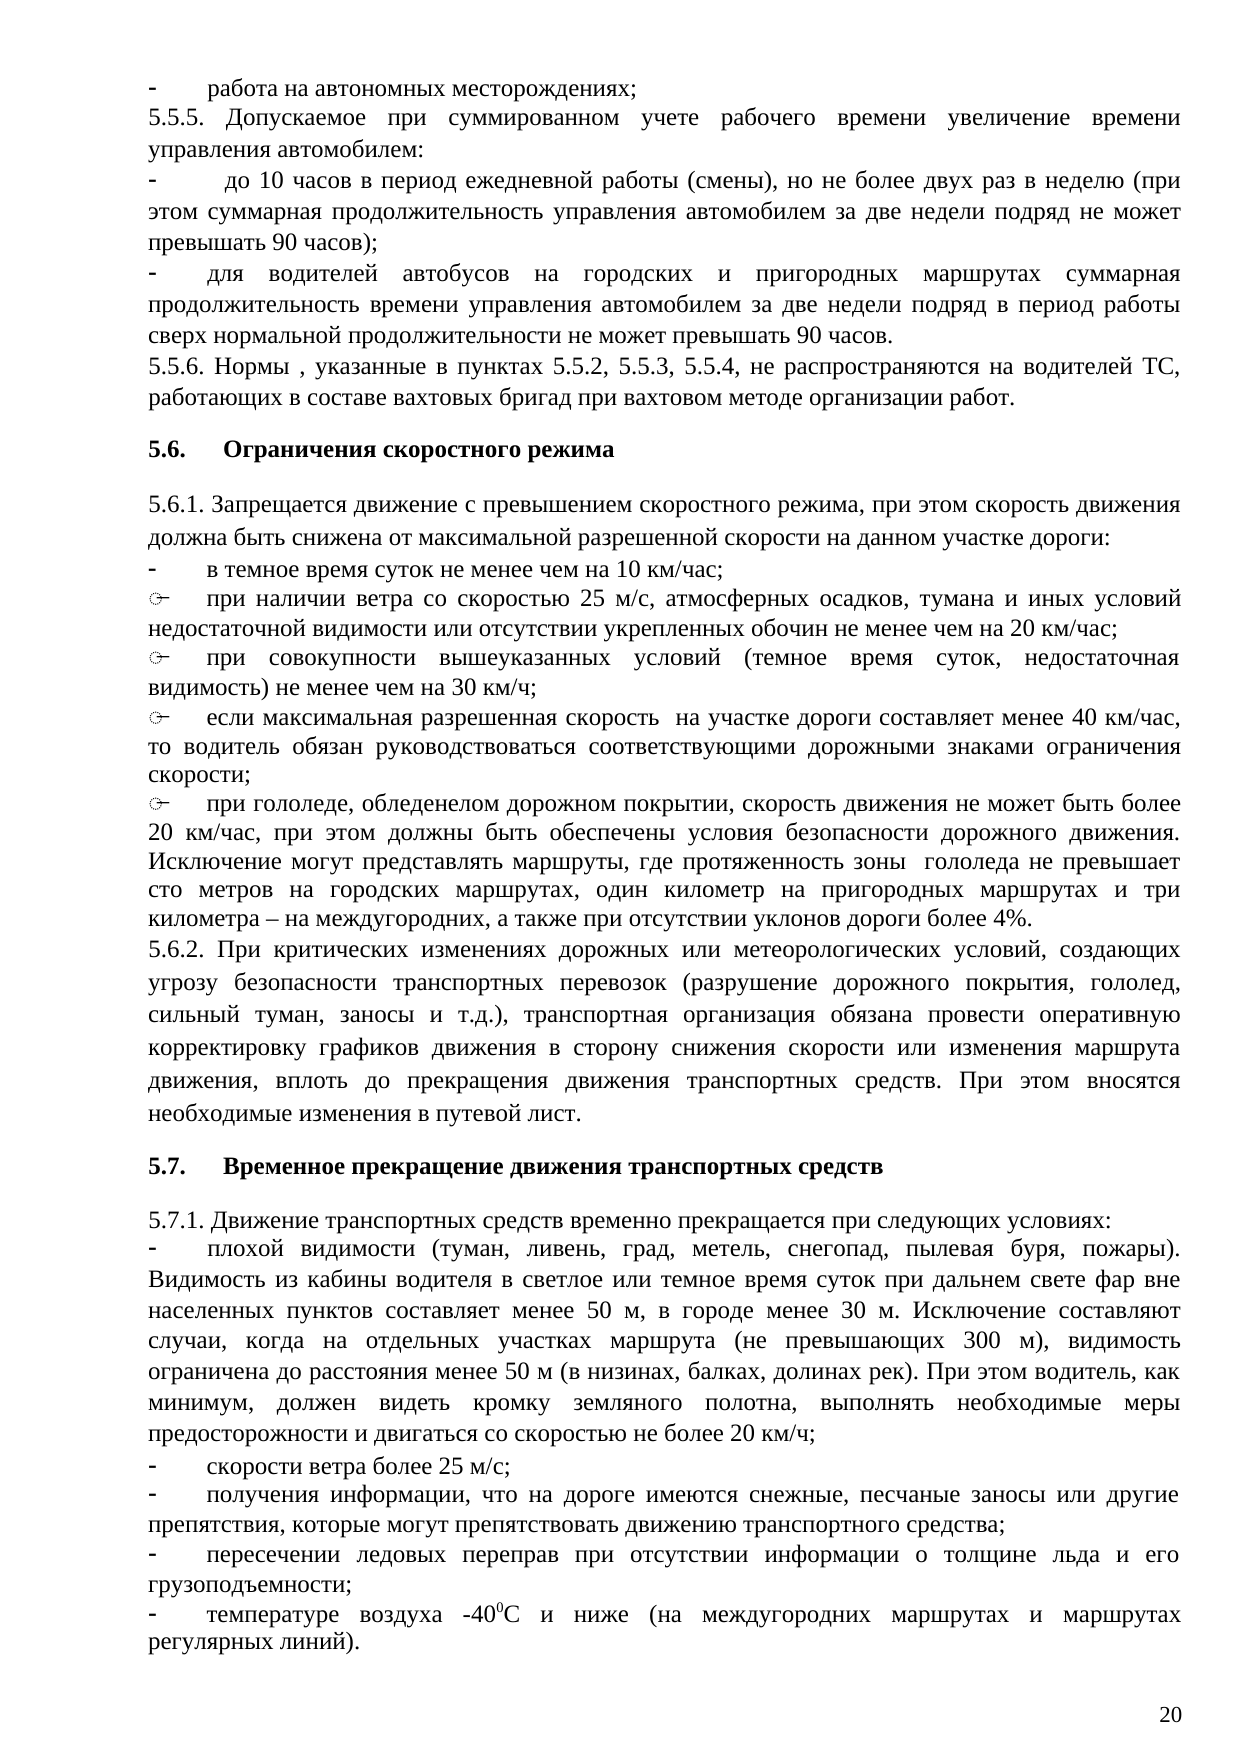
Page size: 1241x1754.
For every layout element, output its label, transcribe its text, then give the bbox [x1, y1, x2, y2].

list при наличии ветра со скоростью 25 м/с, атмосферных осадков, тумана и иных условий недостаточной видимости или отсутствии укрепленных обочин не менее чем на 20 км/час; [148, 583, 1182, 641]
list при совокупности вышеуказанных условий (темное время суток, недостаточная видимость) не менее чем на 30 км/ч; [148, 642, 1180, 701]
text 5.5.5. Допускаемое при суммированном учете рабочего времени увеличение времени управления автомобилем: [148, 102, 1182, 162]
list если максимальная разрешенная скорость на участке дороги составляет менее 40 км/час, то водитель обязан руководствоваться соответствующими дорожными знаками ограничения скорости; [148, 702, 1182, 788]
text 5.5.6. Нормы , указанные в пунктах 5.5.2, 5.5.3, 5.5.4, не распространяются на водителей ТС, работающих в составе вахтовых бригад при вахтовом методе организации работ. [148, 351, 1182, 411]
list температуре воздуха -400С и ниже (на междугородних маршрутах и маршрутах регулярных линий). [148, 1600, 1182, 1655]
list в темное время суток не менее чем на 10 км/час; [148, 554, 1182, 583]
list получения информации, что на дороге имеются снежные, песчаные заносы или другие препятствия, которые могут препятствовать движению транспортного средства; [148, 1479, 1180, 1538]
subtitle 5.6. Ограничения скоростного режима [148, 434, 1182, 463]
list пересечении ледовых переправ при отсутствии информации о толщине льда и его грузоподъемности; [148, 1539, 1180, 1597]
list до 10 часов в период ежедневной работы (смены), но не более двух раз в неделю (при этом суммарная продолжительность управления автомобилем за две недели подряд не может превышать 90 часов); [148, 165, 1182, 256]
text 5.6.1. Запрещается движение с превышением скоростного режима, при этом скорость движения должна быть снижена от максимальной разрешенной скорости на данном участке дороги: [148, 489, 1182, 550]
list для водителей автобусов на городских и пригородных маршрутах суммарная продолжительность времени управления автомобилем за две недели подряд в период работы сверх нормальной продолжительности не может превышать 90 часов. [148, 258, 1182, 349]
text 5.6.2. При критических изменениях дорожных или метеорологических условий, создающих угрозу безопасности транспортных перевозок (разрушение дорожного покрытия, гололед, сильный туман, заносы и т.д.), транспортная организация обязана провести оперативную корректировку графиков движения в сторону снижения скорости или изменения маршрута движения, вплоть до прекращения движения транспортных средств. При этом вносятся необходимые изменения в путевой лист. [148, 934, 1182, 1126]
text 5.7.1. Движение транспортных средств временно прекращается при следующих условиях: [148, 1205, 1182, 1233]
list работа на автономных месторождениях; [148, 73, 1182, 102]
list плохой видимости (туман, ливень, град, метель, снегопад, пылевая буря, пожары). Видимость из кабины водителя в светлое или темное время суток при дальнем свете фар вне населенных пунктов составляет менее 50 м, в городе менее 30 м. Исключение составляют случаи, когда на отдельных участках маршрута (не превышающих 300 м), видимость ограничена до расстояния менее 50 м (в низинах, балках, долинах рек). При этом водитель, как минимум, должен видеть кромку земляного полотна, выполнять необходимые меры предосторожности и двигаться со скоростью не более 20 км/ч; [148, 1233, 1182, 1447]
subtitle 5.7. Временное прекращение движения транспортных средств [148, 1151, 1182, 1180]
list при гололеде, обледенелом дорожном покрытии, скорость движения не может быть более 20 км/час, при этом должны быть обеспечены условия безопасности дорожного движения. Исключение могут представлять маршруты, где протяженность зоны гололеда не превышает сто метров на городских маршрутах, один километр на пригородных маршрутах и три километра – на междугородних, а также при отсутствии уклонов дороги более 4%. [148, 788, 1182, 932]
list скорости ветра более 25 м/с; [148, 1451, 1182, 1479]
